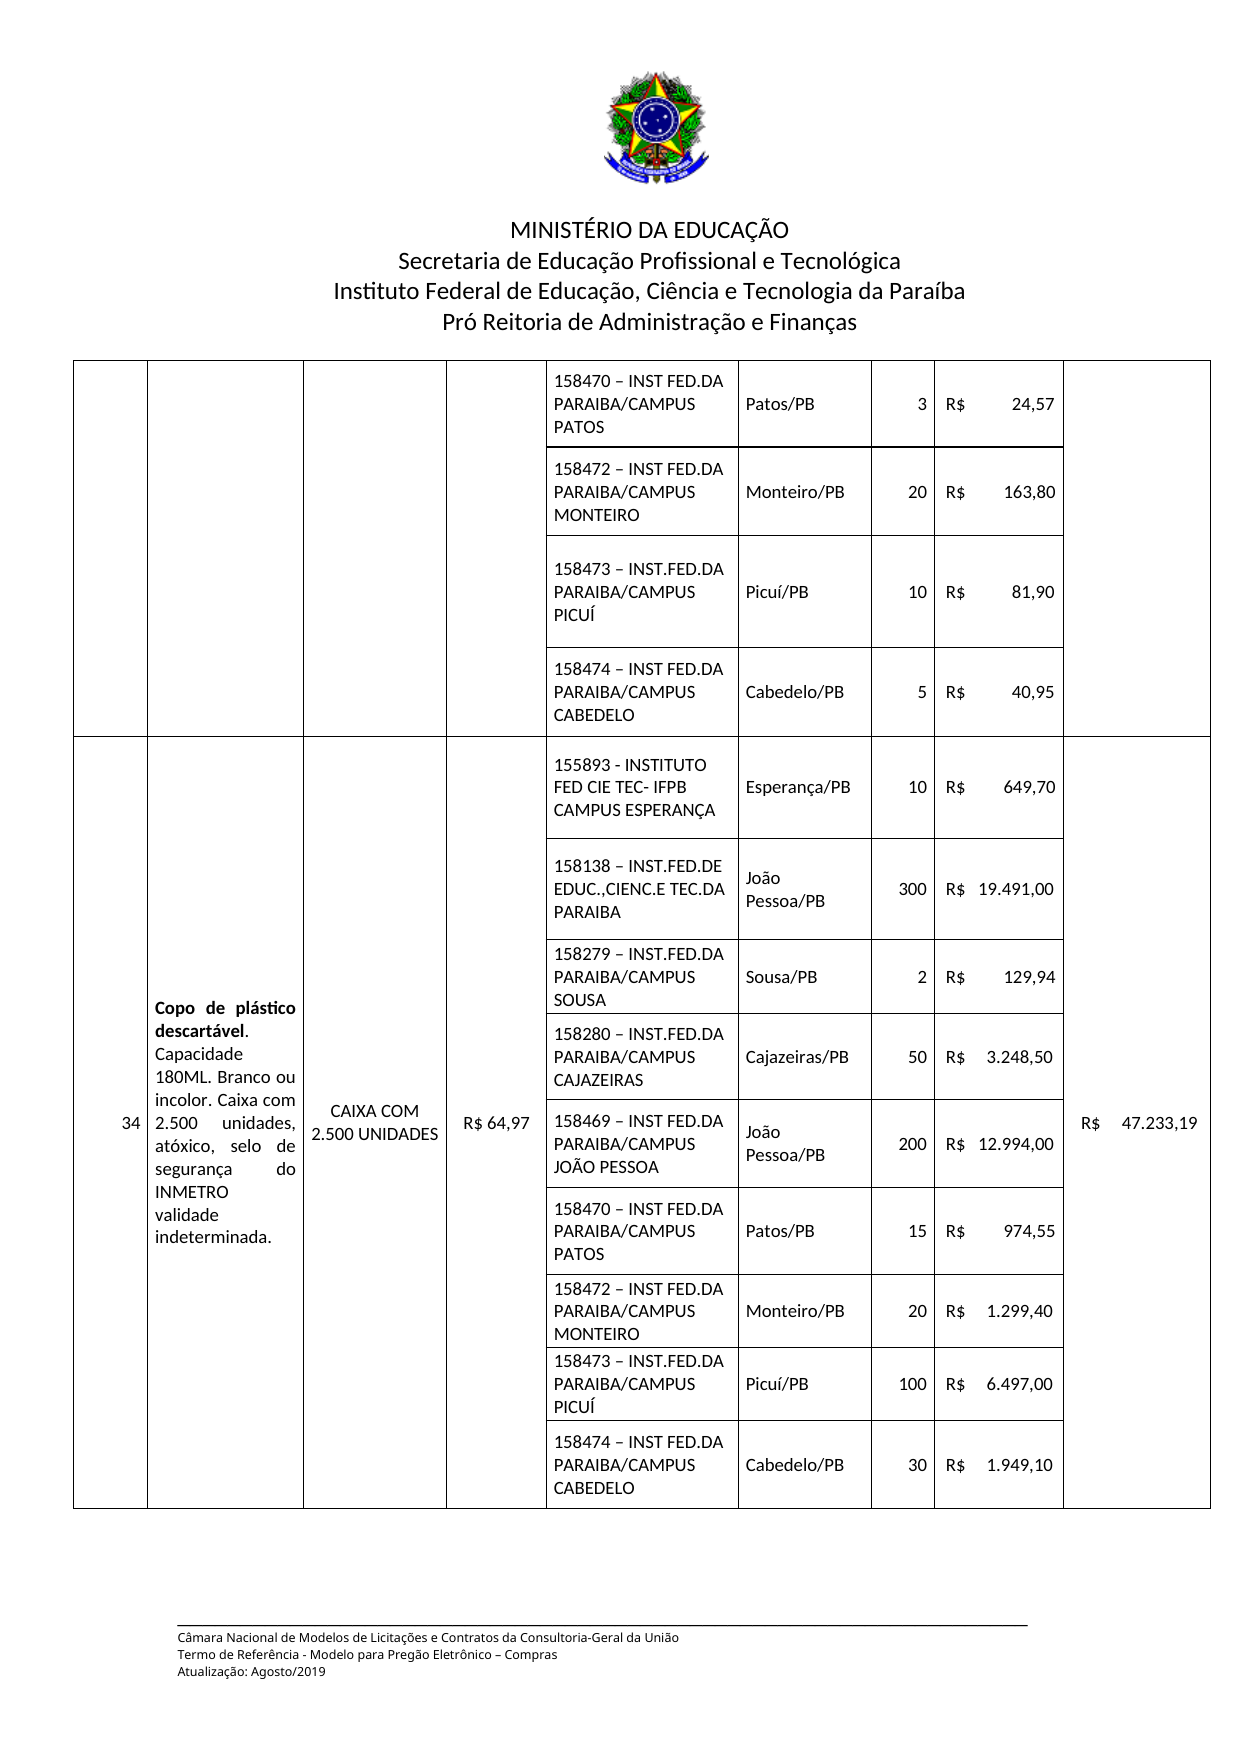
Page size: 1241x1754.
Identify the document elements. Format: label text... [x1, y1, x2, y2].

table_cell Cabedelo/PB [739, 1421, 871, 1508]
table_cell 300 [872, 839, 934, 939]
table_cell 158138 – INST.FED.DE EDUC.,CIENC.E TEC.DA PARAIBA [547, 839, 738, 939]
picture [602, 70, 708, 183]
table_cell 30 [872, 1421, 934, 1508]
table_cell 200 [872, 1100, 934, 1187]
table_cell 34 [74, 737, 147, 1508]
table_cell Monteiro/PB [739, 1275, 871, 1347]
table_cell João Pessoa/PB [739, 839, 871, 939]
table_cell R$ 129,94 [935, 940, 1063, 1013]
table_cell R$ 6.497,00 [935, 1348, 1063, 1420]
table_cell 158280 – INST.FED.DA PARAIBA/CAMPUS CAJAZEIRAS [547, 1014, 738, 1099]
table_cell 2 [872, 940, 934, 1013]
table_cell R$ 649,70 [935, 737, 1063, 837]
table_cell 158470 – INST FED.DA PARAIBA/CAMPUS PATOS [547, 361, 738, 446]
table_cell 158472 – INST FED.DA PARAIBA/CAMPUS MONTEIRO [547, 448, 738, 535]
table_cell 20 [872, 448, 934, 535]
table_cell CAIXA COM 2.500 UNIDADES [304, 737, 446, 1508]
table_cell 15 [872, 1188, 934, 1274]
table_cell 158469 – INST FED.DA PARAIBA/CAMPUS JOÃO PESSOA [547, 1100, 738, 1187]
table_cell R$ 24,57 [935, 361, 1063, 446]
table_cell 158474 – INST FED.DA PARAIBA/CAMPUS CABEDELO [547, 648, 738, 736]
table_cell R$ 81,90 [935, 536, 1063, 647]
table_cell 158473 – INST.FED.DA PARAIBA/CAMPUS PICUÍ [547, 536, 738, 647]
table_cell 20 [872, 1275, 934, 1347]
table_cell R$ 1.299,40 [935, 1275, 1063, 1347]
table_cell Copo de plástico descartável. Capacidade 180ML. Branco ou incolor. Caixa com 2.500 unidades, atóxico, selo de segurança do INMETRO validade indeterminada. [148, 737, 303, 1508]
table_cell R$ 12.994,00 [935, 1100, 1063, 1187]
table_cell Monteiro/PB [739, 448, 871, 535]
table_cell 10 [872, 536, 934, 647]
table_cell 3 [872, 361, 934, 446]
table_cell R$ 47.233,19 [1064, 737, 1210, 1508]
table_cell R$ 163,80 [935, 448, 1063, 535]
table_cell R$ 974,55 [935, 1188, 1063, 1274]
table_cell 158472 – INST FED.DA PARAIBA/CAMPUS MONTEIRO [547, 1275, 738, 1347]
table_cell 158474 – INST FED.DA PARAIBA/CAMPUS CABEDELO [547, 1421, 738, 1508]
table_cell 10 [872, 737, 934, 837]
table_cell Picuí/PB [739, 536, 871, 647]
table_cell R$ 40,95 [935, 648, 1063, 736]
table_cell 155893 - INSTITUTO FED CIE TEC- IFPB CAMPUS ESPERANÇA [547, 737, 738, 837]
table_cell R$ 19.491,00 [935, 839, 1063, 939]
table_cell Cabedelo/PB [739, 648, 871, 736]
table_cell Sousa/PB [739, 940, 871, 1013]
table_cell João Pessoa/PB [739, 1100, 871, 1187]
table_cell 50 [872, 1014, 934, 1099]
table_cell Picuí/PB [739, 1348, 871, 1420]
table_cell 5 [872, 648, 934, 736]
table_cell Esperança/PB [739, 737, 871, 837]
table_cell R$ 1.949,10 [935, 1421, 1063, 1508]
table_cell 158473 – INST.FED.DA PARAIBA/CAMPUS PICUÍ [547, 1348, 738, 1420]
table_cell Patos/PB [739, 361, 871, 446]
table_cell R$ 3.248,50 [935, 1014, 1063, 1099]
table_cell 158470 – INST FED.DA PARAIBA/CAMPUS PATOS [547, 1188, 738, 1274]
table_cell Cajazeiras/PB [739, 1014, 871, 1099]
table_cell R$ 64,97 [447, 737, 546, 1508]
table_cell 100 [872, 1348, 934, 1420]
table_cell Patos/PB [739, 1188, 871, 1274]
table_cell 158279 – INST.FED.DA PARAIBA/CAMPUS SOUSA [547, 940, 738, 1013]
